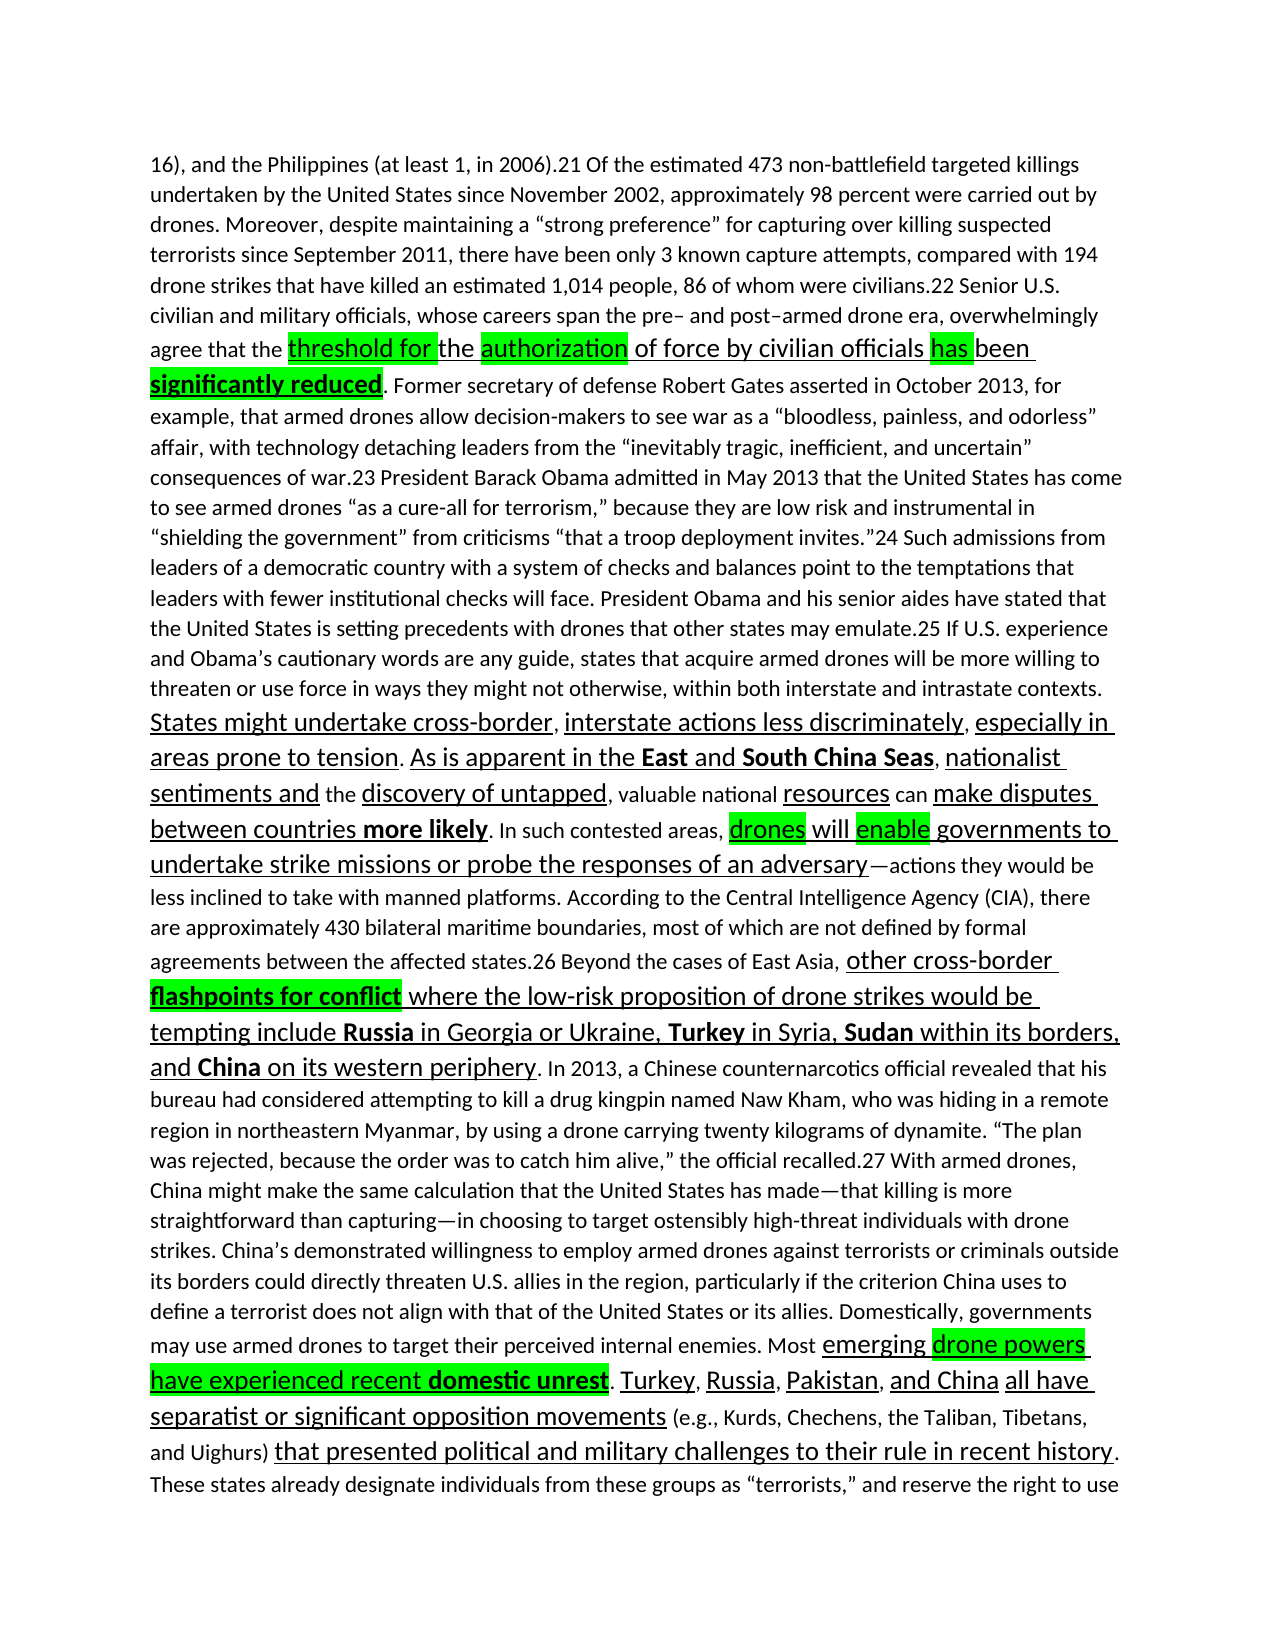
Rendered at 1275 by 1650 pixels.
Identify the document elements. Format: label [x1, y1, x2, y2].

text [150, 150, 1125, 1498]
